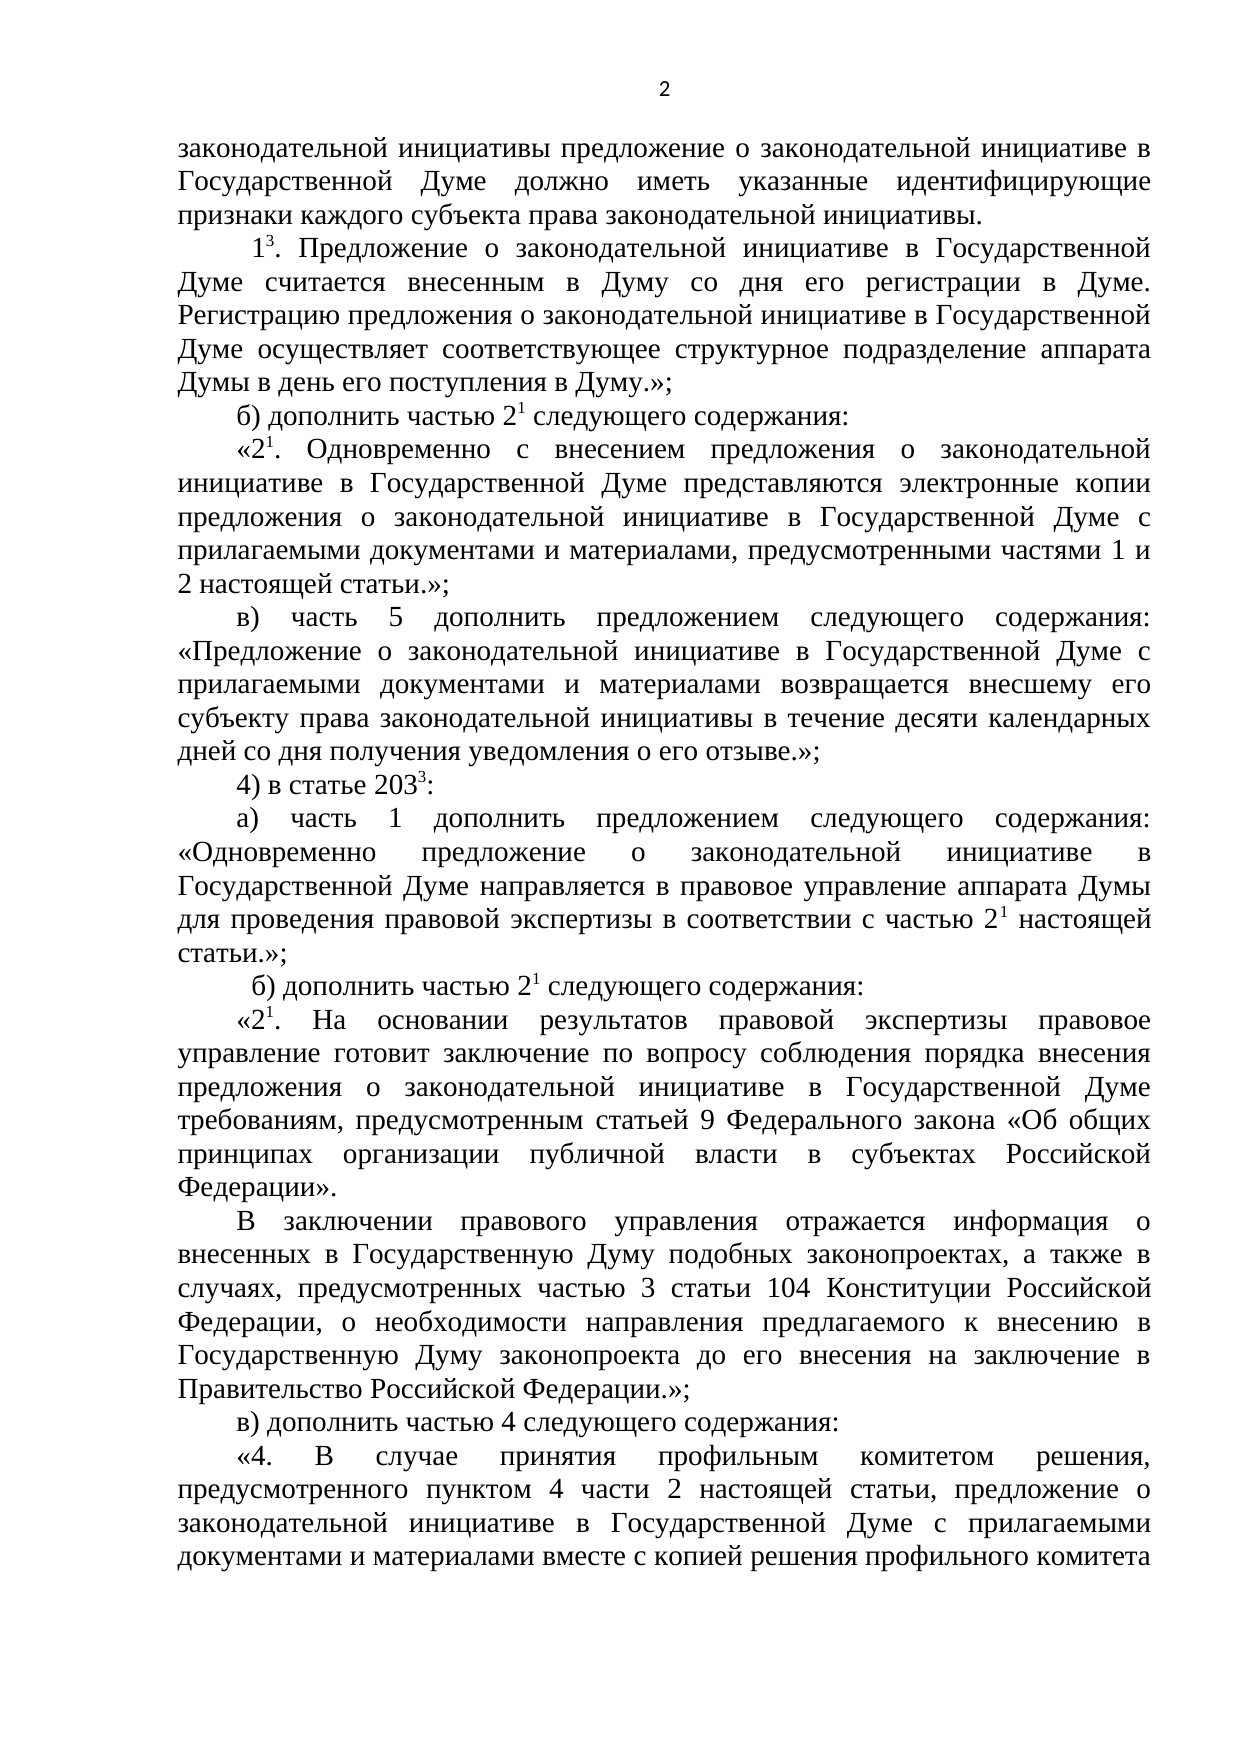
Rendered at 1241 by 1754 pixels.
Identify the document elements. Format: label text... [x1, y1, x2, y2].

text В заключении правового управления отражается информация о внесенных в Государственную Думу подобных законопроектах, а также в случаях, предусмотренных частью 3 статьи 104 Конституции Российской Федерации, о необходимости направления предлагаемого к внесению в Государственную Думу законопроекта до его внесения на заключение в Правительство Российской Федерации.»; [177, 1203, 1152, 1404]
text «21. На основании результатов правовой экспертизы правовое управление готовит заключение по вопросу соблюдения порядка внесения предложения о законодательной инициативе в Государственной Думе требованиям, предусмотренным статьей 9 Федерального закона «Об общих принципах организации публичной власти в субъектах Российской Федерации». [177, 1002, 1152, 1203]
text в) часть 5 дополнить предложением следующего содержания: «Предложение о законодательной инициативе в Государственной Думе с прилагаемыми документами и материалами возвращается внесшему его субъекту права законодательной инициативы в течение десяти календарных дней со дня получения уведомления о его отзыве.»; [177, 599, 1152, 767]
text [177, 1438, 1152, 1572]
text а) часть 1 дополнить предложением следующего содержания: «Одновременно предложение о законодательной инициативе в Государственной Думе направляется в правовое управление аппарата Думы для проведения правовой экспертизы в соответствии с частью 21 настоящей статьи.»; [177, 801, 1152, 968]
text б) дополнить частью 21 следующего содержания: [177, 968, 1152, 1002]
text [177, 130, 1152, 230]
text 4) в статье 2033: [177, 767, 1152, 801]
text «21. Одновременно с внесением предложения о законодательной инициативе в Государственной Думе представляются электронные копии предложения о законодательной инициативе в Государственной Думе с прилагаемыми документами и материалами, предусмотренными частями 1 и 2 настоящей статьи.»; [177, 432, 1152, 599]
text в) дополнить частью 4 следующего содержания: [177, 1404, 1152, 1438]
text 13. Предложение о законодательной инициативе в Государственной Думе считается внесенным в Думу со дня его регистрации в Думе. Регистрацию предложения о законодательной инициативе в Государственной Думе осуществляет соответствующее структурное подразделение аппарата Думы в день его поступления в Думу.»; [177, 230, 1152, 398]
text б) дополнить частью 21 следующего содержания: [177, 398, 1152, 432]
